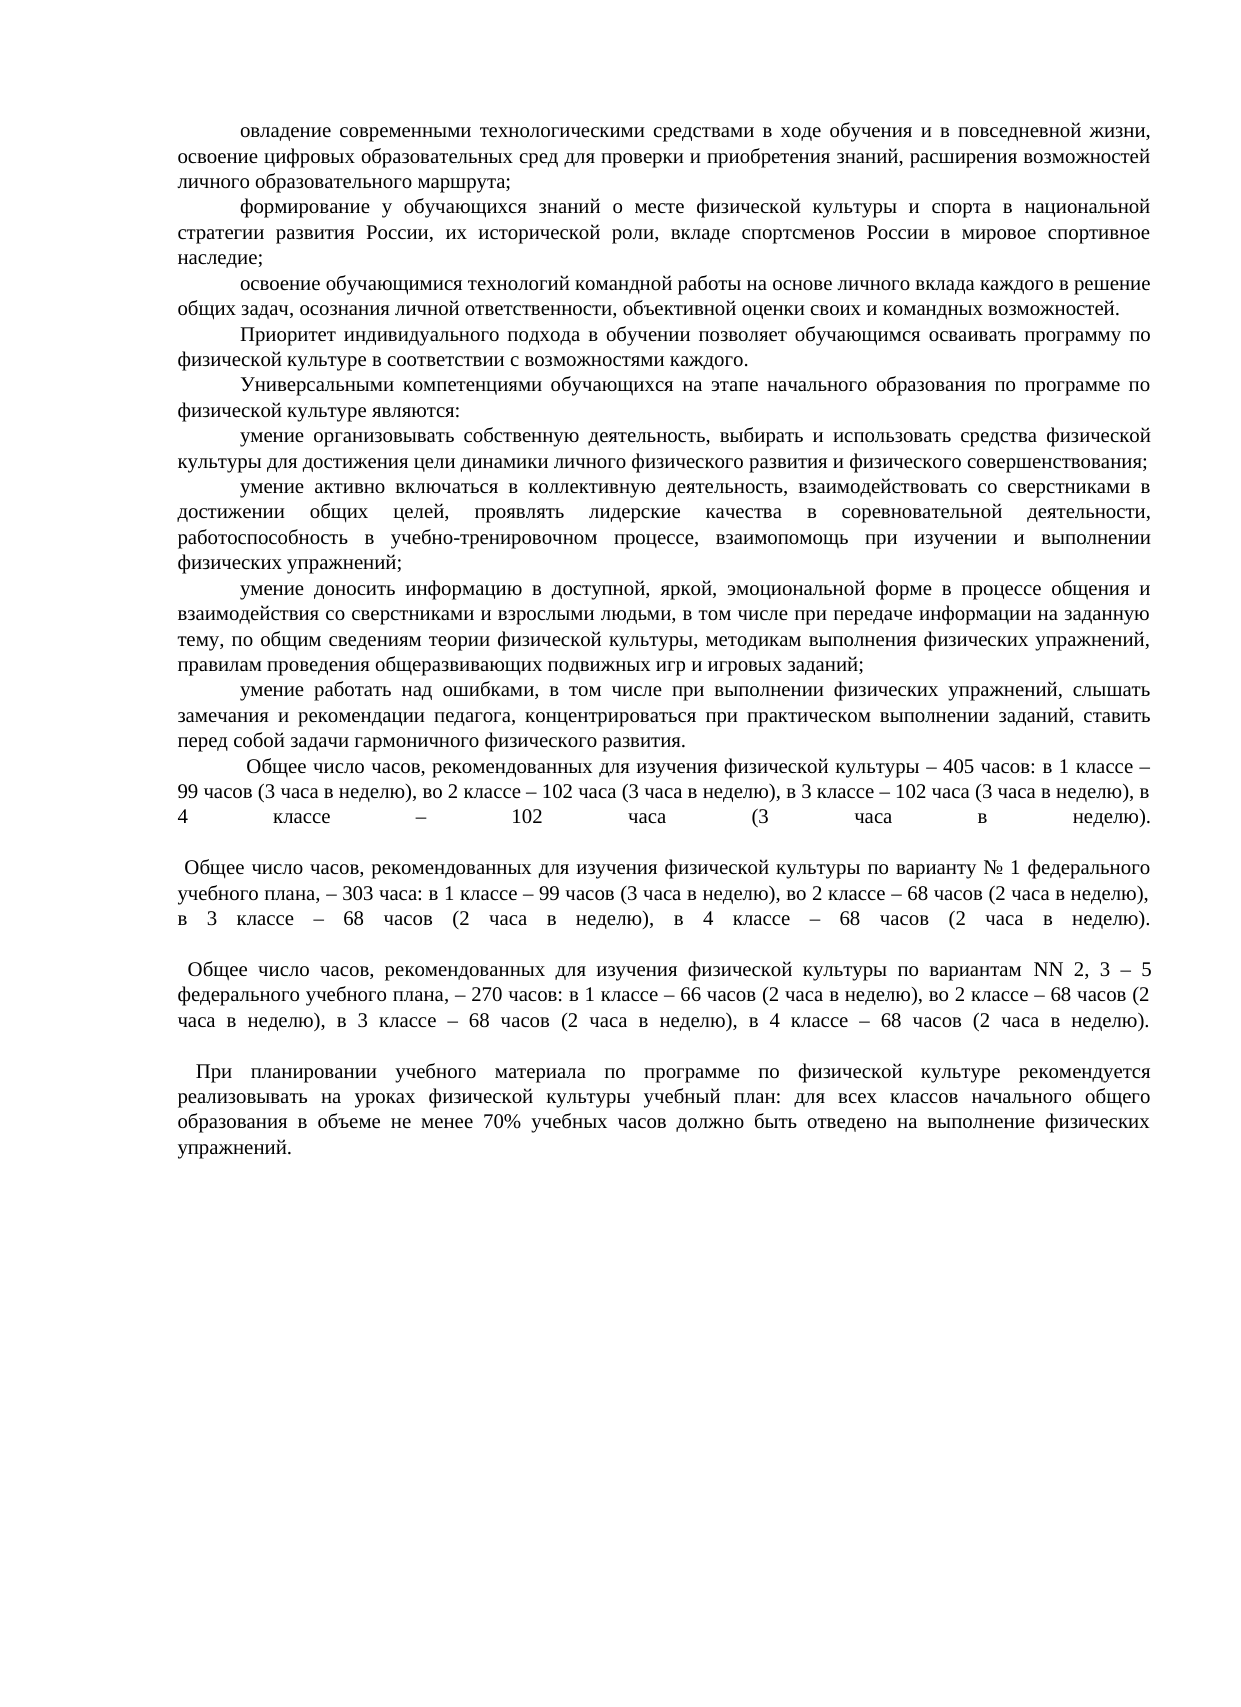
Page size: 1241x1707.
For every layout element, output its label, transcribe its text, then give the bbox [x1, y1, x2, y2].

text умение активно включаться в коллективную деятельность, взаимодействовать со сверстниками в достижении общих целей, проявлять лидерские качества в соревновательной деятельности, работоспособность в учебно-тренировочном процессе, взаимопомощь при изучении и выполнении физических упражнений; [177, 474, 1152, 574]
text овладение современными технологическими средствами в ходе обучения и в повседневной жизни, освоение цифровых образовательных сред для проверки и приобретения знаний, расширения возможностей личного образовательного маршрута; [177, 118, 1152, 193]
text умение организовывать собственную деятельность, выбирать и использовать средства физической культуры для достижения цели динамики личного физического развития и физического совершенствования; [177, 423, 1152, 473]
text Универсальными компетенциями обучающихся на этапе начального образования по программе по физической культуре являются: [177, 372, 1152, 422]
text Приоритет индивидуального подхода в обучении позволяет обучающимся осваивать программу по физической культуре в соответствии с возможностями каждого. [177, 321, 1152, 371]
text Общее число часов, рекомендованных для изучения физической культуры – 405 часов: в 1 классе – 99 часов (3 часа в неделю), во 2 классе – 102 часа (3 часа в неделю), в 3 классе – 102 часа (3 часа в неделю), в 4 классе – 102 часа (3 часа в неделю). Общее число часов, рекомендованных для изучения физической культуры по варианту № 1 федерального учебного плана, – 303 часа: в 1 классе – 99 часов (3 часа в неделю), во 2 классе – 68 часов (2 часа в неделю), в 3 классе – 68 часов (2 часа в неделю), в 4 классе – 68 часов (2 часа в неделю). Общее число часов, рекомендованных для изучения физической культуры по вариантам NN 2, 3 – 5 федерального учебного плана, – 270 часов: в 1 классе – 66 часов (2 часа в неделю), во 2 классе – 68 часов (2 часа в неделю), в 3 классе – 68 часов (2 часа в неделю), в 4 классе – 68 часов (2 часа в неделю). При планировании учебного материала по программе по физической культуре рекомендуется реализовывать на уроках физической культуры учебный план: для всех классов начального общего образования в объеме не менее 70% учебных часов должно быть отведено на выполнение физических упражнений. [177, 753, 1152, 1159]
text умение работать над ошибками, в том числе при выполнении физических упражнений, слышать замечания и рекомендации педагога, концентрироваться при практическом выполнении заданий, ставить перед собой задачи гармоничного физического развития. [177, 677, 1152, 752]
text умение доносить информацию в доступной, яркой, эмоциональной форме в процессе общения и взаимодействия со сверстниками и взрослыми людьми, в том числе при передаче информации на заданную тему, по общим сведениям теории физической культуры, методикам выполнения физических упражнений, правилам проведения общеразвивающих подвижных игр и игровых заданий; [177, 576, 1152, 676]
text формирование у обучающихся знаний о месте физической культуры и спорта в национальной стратегии развития России, их исторической роли, вкладе спортсменов России в мировое спортивное наследие; [177, 194, 1152, 269]
text освоение обучающимися технологий командной работы на основе личного вклада каждого в решение общих задач, осознания личной ответственности, объективной оценки своих и командных возможностей. [177, 271, 1152, 320]
